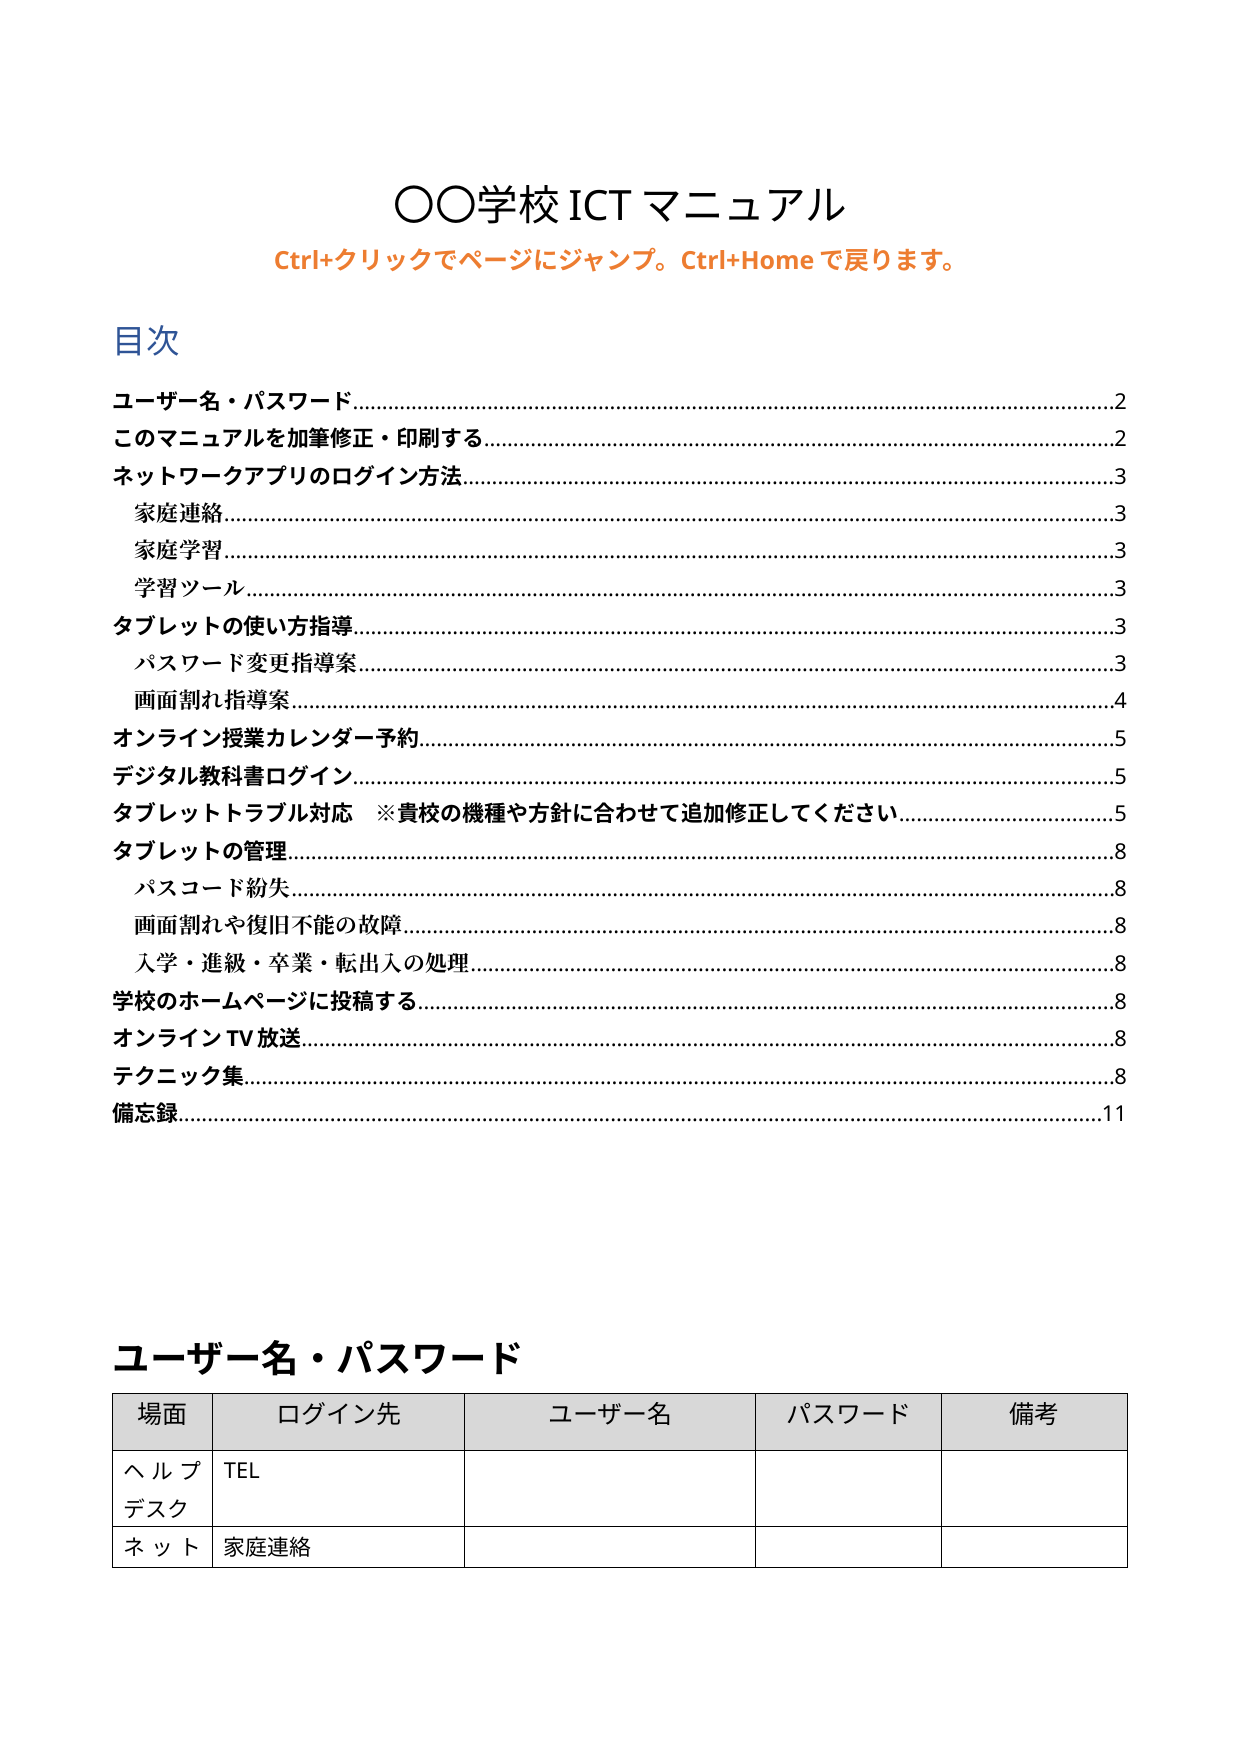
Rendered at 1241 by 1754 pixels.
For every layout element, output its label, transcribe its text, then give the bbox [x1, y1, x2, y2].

table_cell TEL [213, 1451, 464, 1526]
table_header パスワード [756, 1394, 941, 1450]
table_cell [756, 1451, 941, 1526]
table_cell [942, 1451, 1127, 1526]
table_cell ヘルプデスク [113, 1451, 212, 1526]
table_cell 家庭連絡 [213, 1527, 464, 1567]
subtitle ユーザー名・パスワード [112, 1318, 1128, 1393]
table_cell [756, 1527, 941, 1567]
table_header ログイン先 [213, 1394, 464, 1450]
table_cell [942, 1527, 1127, 1567]
table_header ユーザー名 [465, 1394, 755, 1450]
text Ctrl+クリックでページにジャンプ。Ctrl+Homeで戻ります。 [112, 239, 1128, 277]
table_header 場面 [113, 1394, 212, 1450]
text 〇〇学校ICTマニュアル [112, 164, 1128, 239]
table_cell ネットワークアプリ [113, 1527, 212, 1567]
table_cell [465, 1451, 755, 1526]
table_cell [465, 1527, 755, 1567]
table_header 備考 [942, 1394, 1127, 1450]
